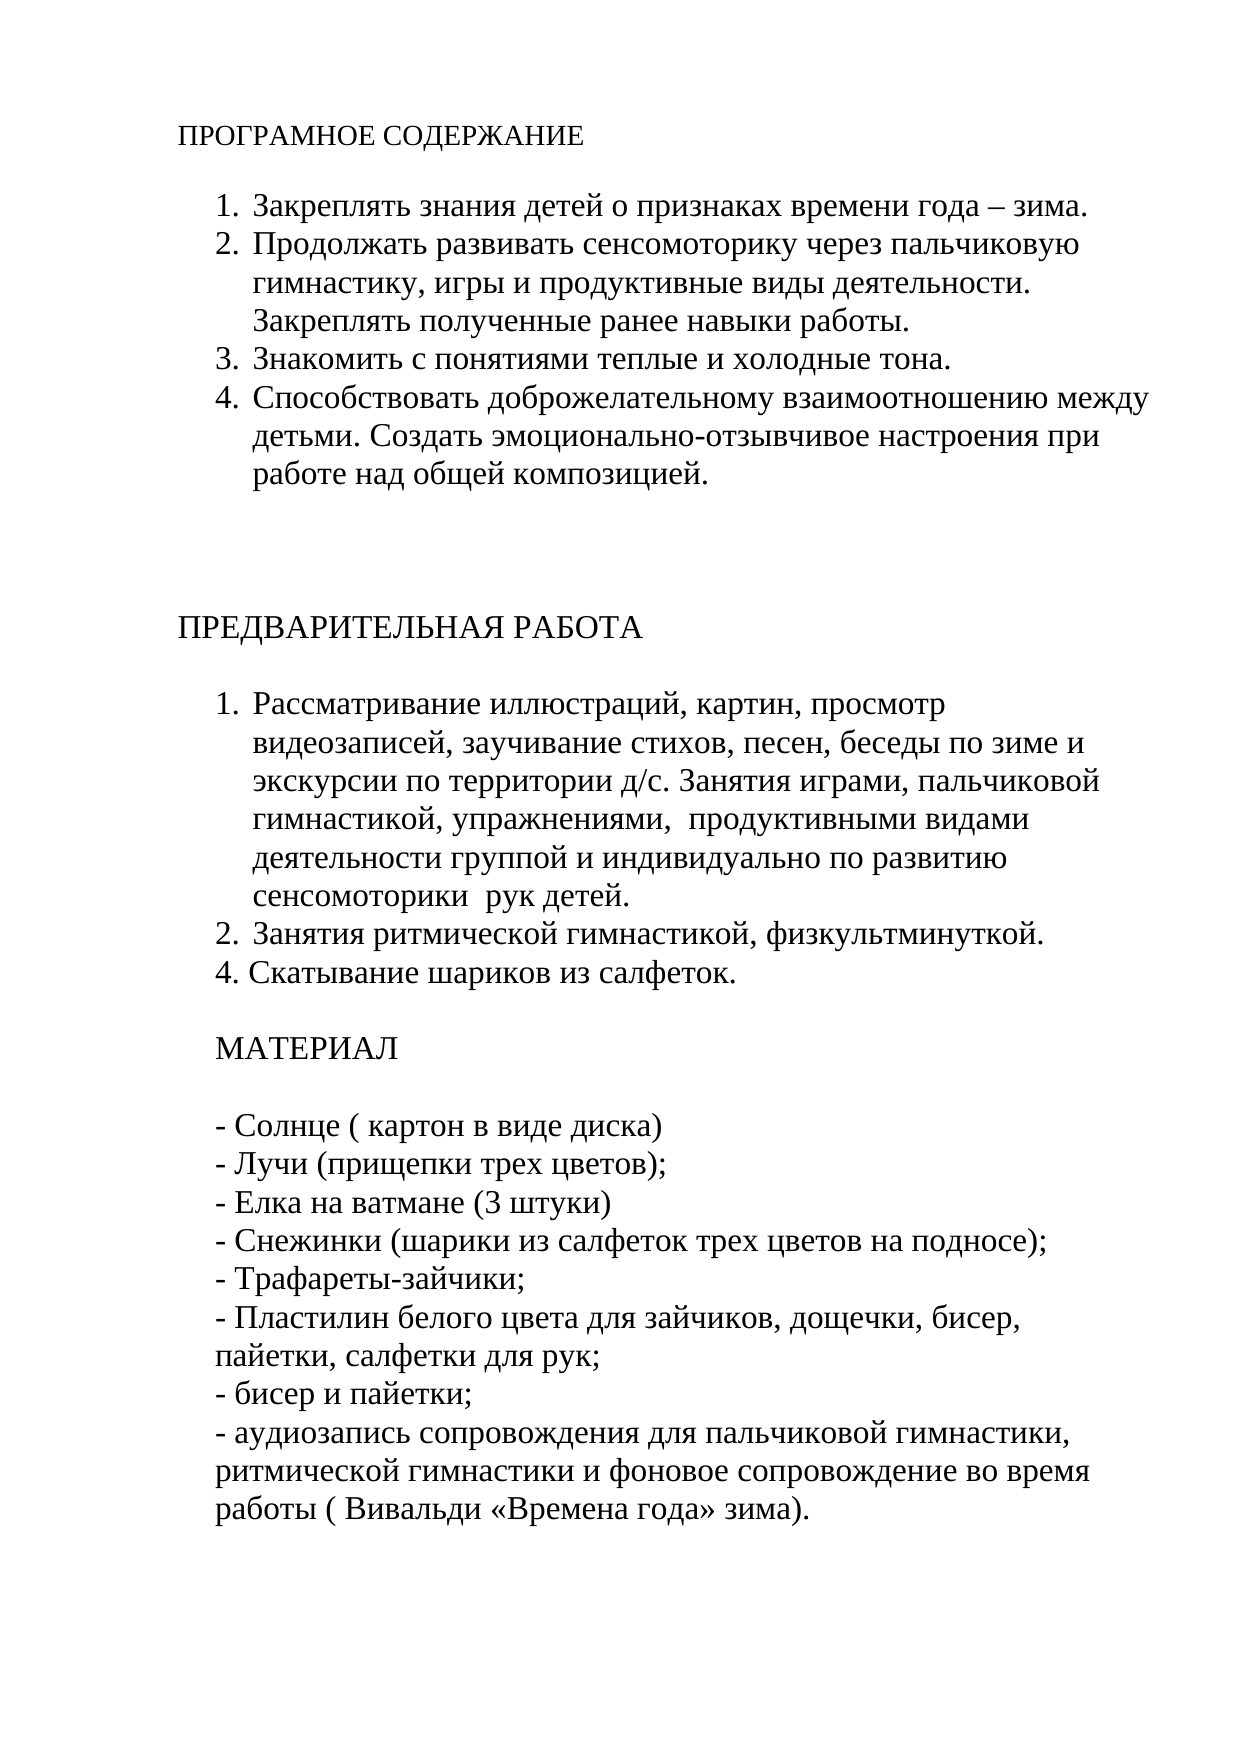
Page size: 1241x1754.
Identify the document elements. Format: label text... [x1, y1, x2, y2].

text - бисер и пайетки; [215, 1373, 1152, 1412]
text МАТЕРИАЛ [215, 1028, 1152, 1067]
text ПРЕДВАРИТЕЛЬНАЯ РАБОТА [177, 607, 1152, 645]
list Способствовать доброжелательному взаимоотношению между детьми. Создать эмоционально-отзывчивое настроения при работе над общей композицией. [215, 377, 1152, 492]
text - Солнце ( картон в виде диска) [215, 1105, 1152, 1143]
list Знакомить с понятиями теплые и холодные тона. [215, 338, 1152, 377]
list Занятия ритмической гимнастикой, физкультминуткой. [215, 913, 1152, 952]
text - Елка на ватмане (3 штуки) [215, 1182, 1152, 1220]
text - Пластилин белого цвета для зайчиков, дощечки, бисер, пайетки, салфетки для рук; [215, 1297, 1152, 1373]
text 4. Скатывание шариков из салфеток. [215, 952, 1152, 990]
text ПРОГРАМНОЕ СОДЕРЖАНИЕ [177, 118, 1152, 152]
list Продолжать развивать сенсомоторику через пальчиковую гимнастику, игры и продуктивные виды деятельности. Закреплять полученные ранее навыки работы. [215, 223, 1152, 338]
text - Лучи (прищепки трех цветов); [215, 1143, 1152, 1182]
text - Трафареты-зайчики; [215, 1258, 1152, 1297]
list Закреплять знания детей о признаках времени года – зима. [215, 185, 1152, 223]
list Рассматривание иллюстраций, картин, просмотр видеозаписей, заучивание стихов, песен, беседы по зиме и экскурсии по территории д/с. Занятия играми, пальчиковой гимнастикой, упражнениями, продуктивными видами деятельности группой и индивидуально по развитию сенсомоторики рук детей. [215, 683, 1152, 913]
text - аудиозапись сопровождения для пальчиковой гимнастики, ритмической гимнастики и фоновое сопровождение во время работы ( Вивальди «Времена года» зима). [215, 1412, 1152, 1527]
text - Снежинки (шарики из салфеток трех цветов на подносе); [215, 1220, 1152, 1258]
